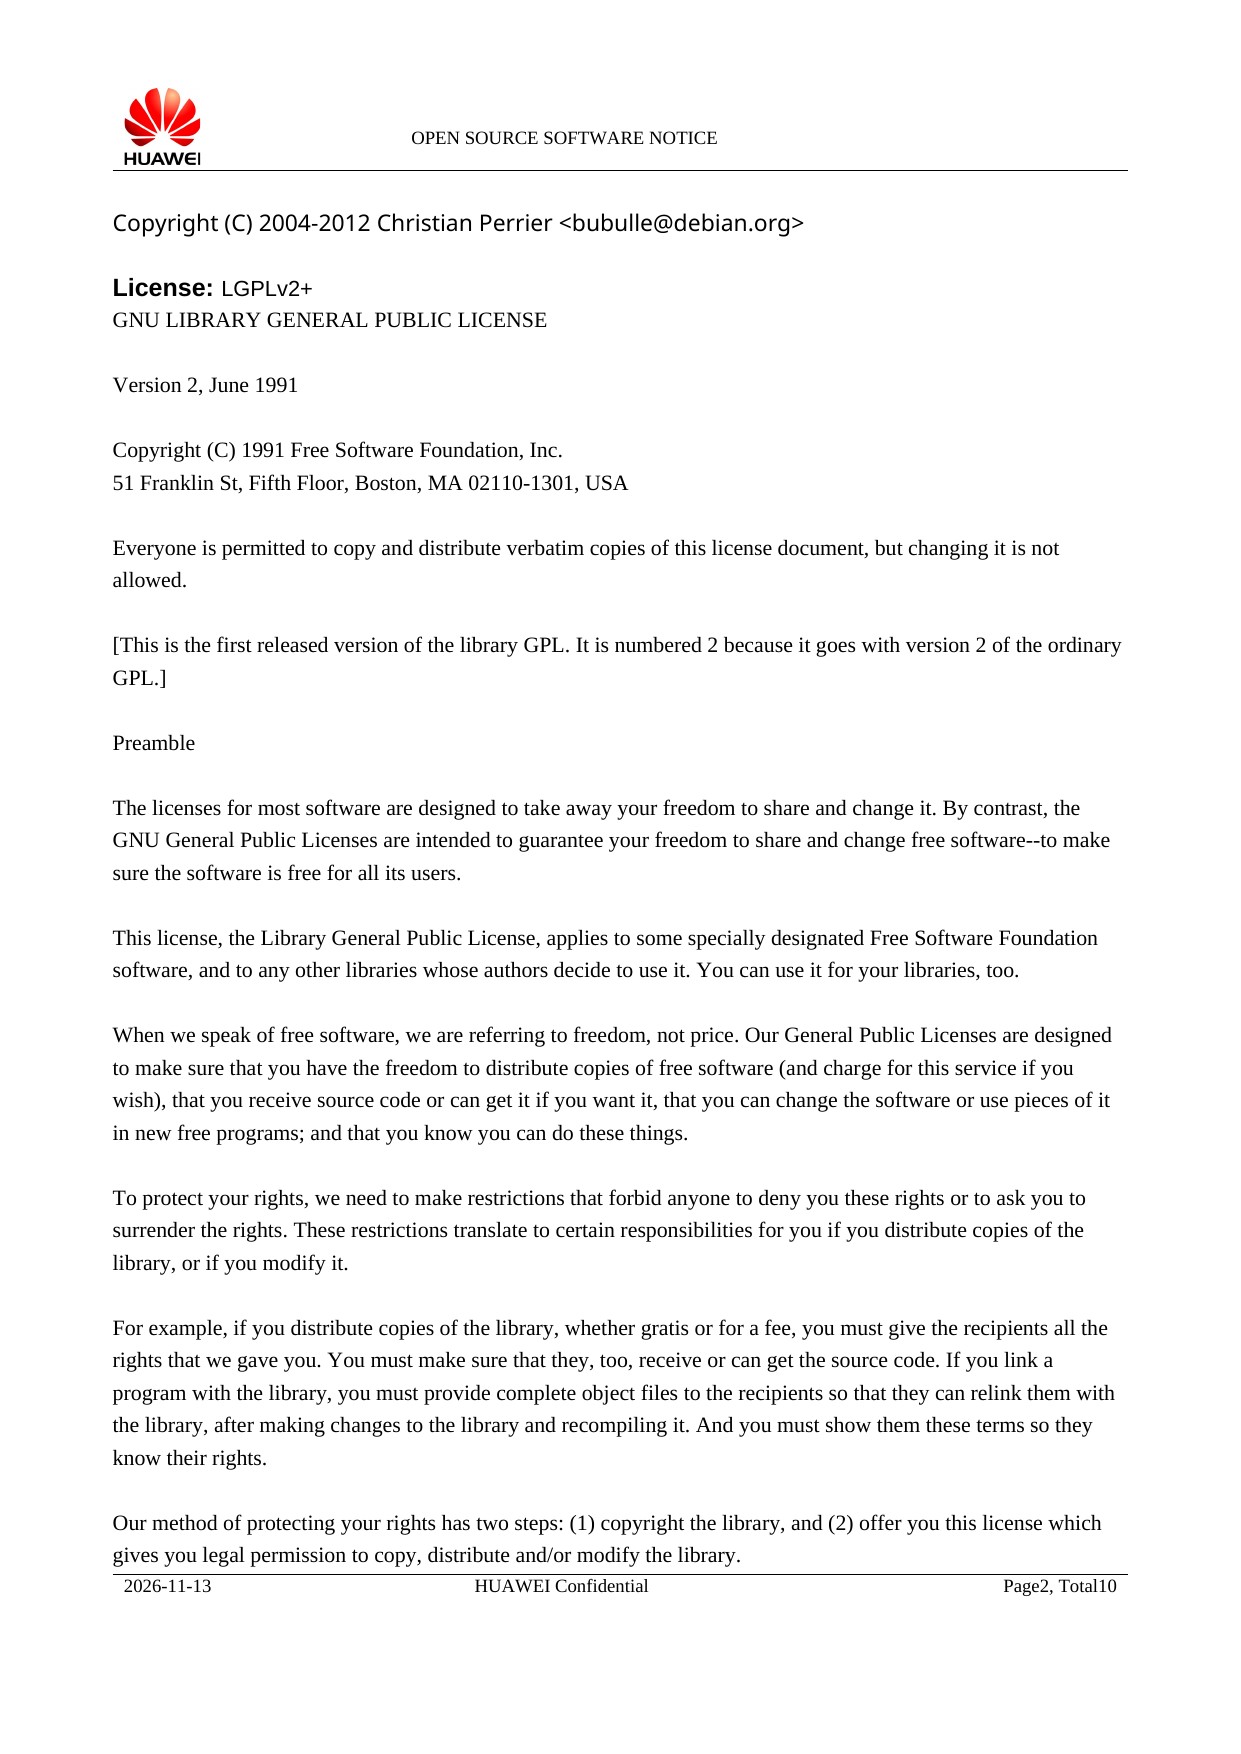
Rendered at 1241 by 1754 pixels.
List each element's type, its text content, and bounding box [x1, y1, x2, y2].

picture [124, 88, 201, 165]
text License: LGPLv2+ [112, 271, 1128, 304]
